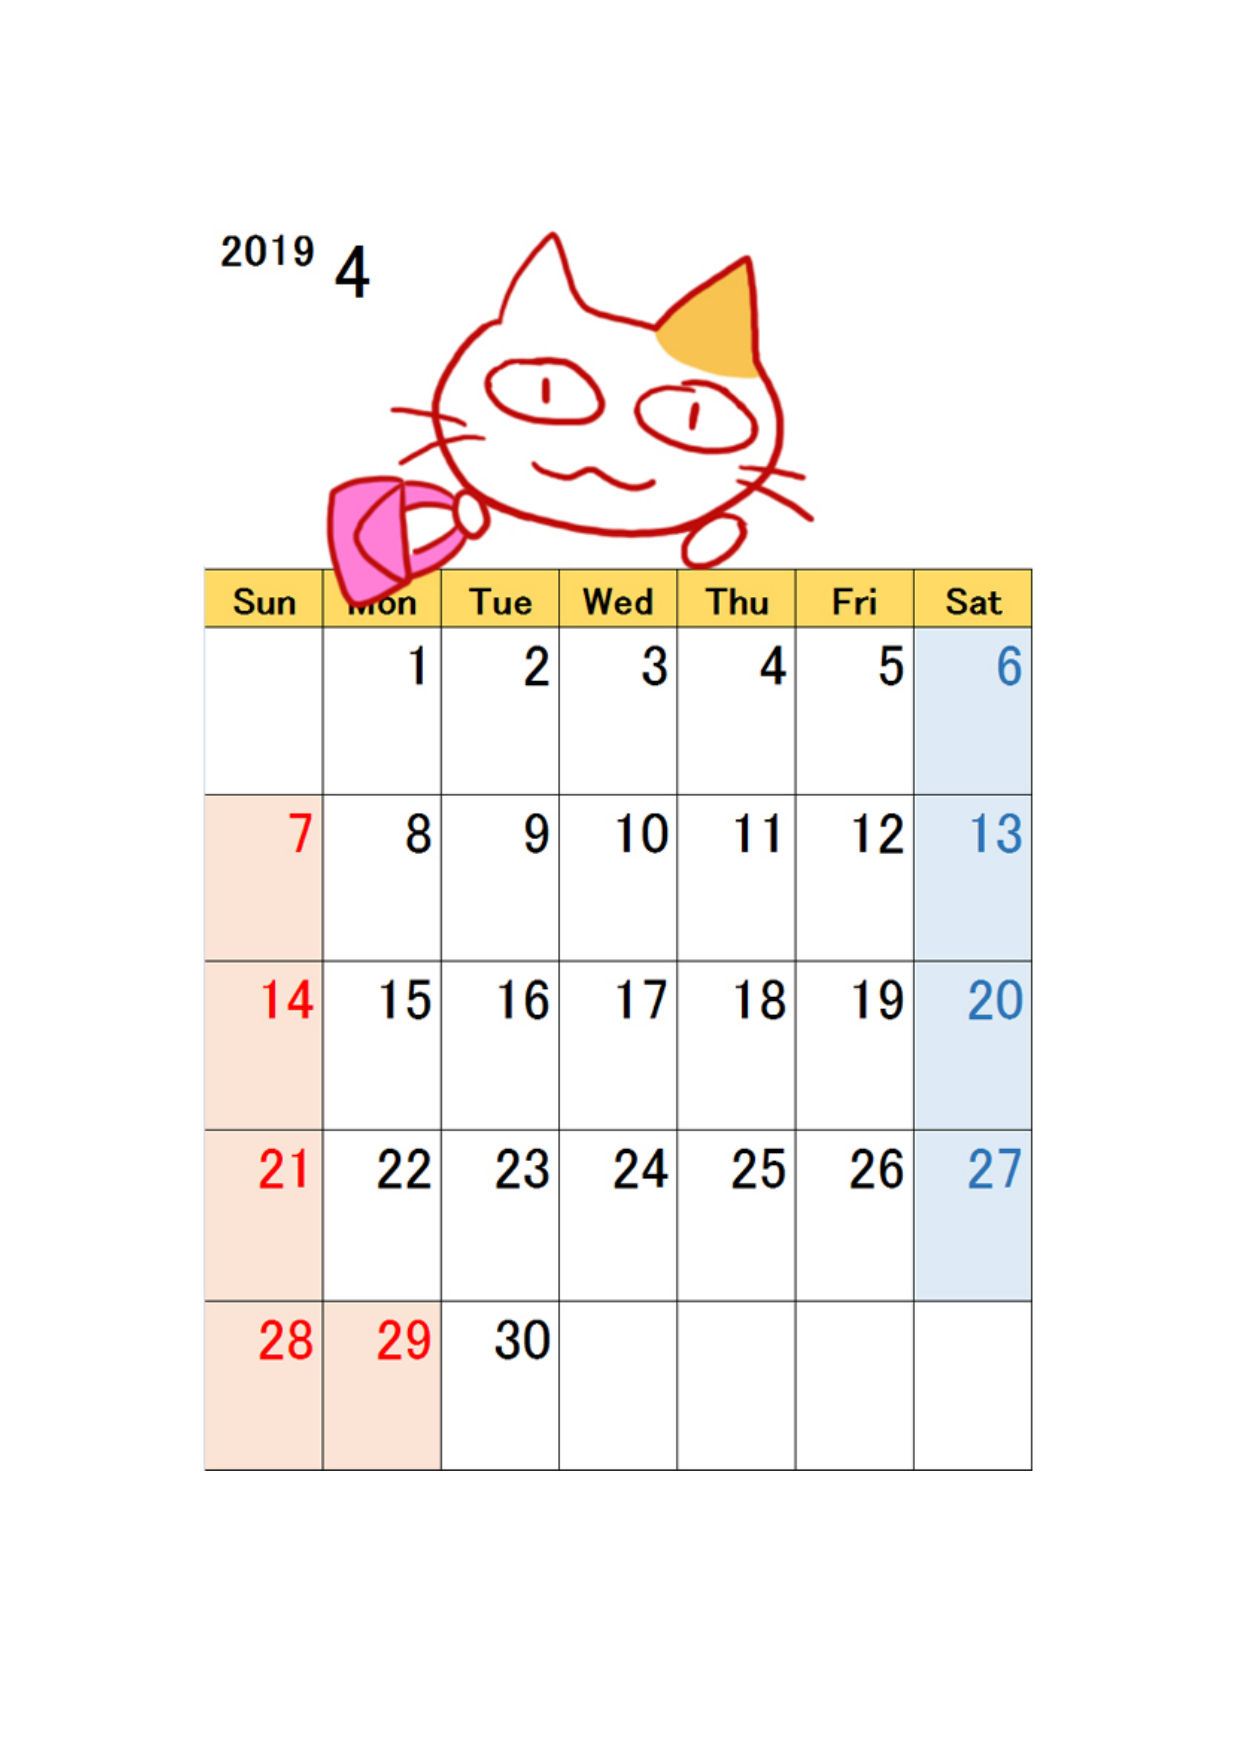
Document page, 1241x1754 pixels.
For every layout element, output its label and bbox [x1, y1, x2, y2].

picture [177, 216, 1063, 1471]
